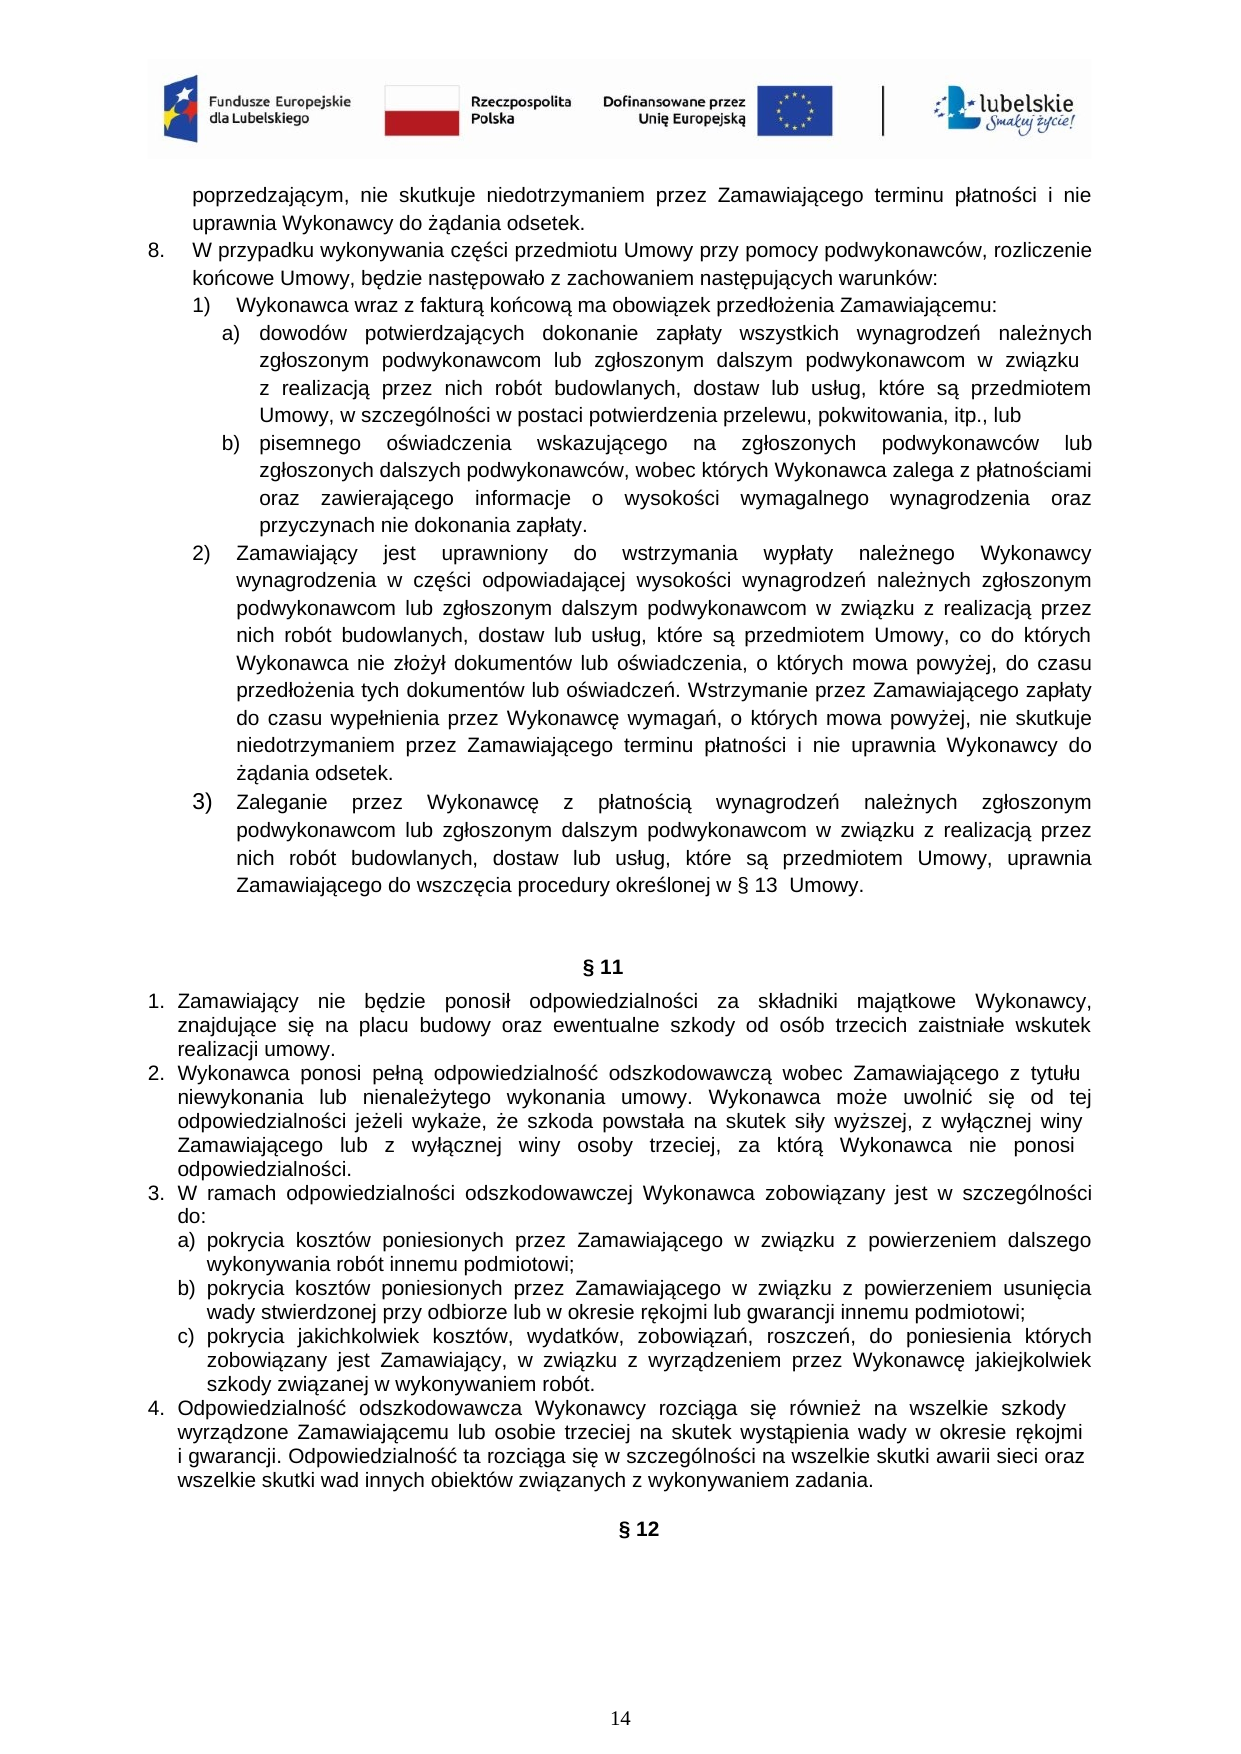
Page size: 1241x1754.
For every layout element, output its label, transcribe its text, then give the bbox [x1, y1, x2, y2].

list W przypadku wykonywania części przedmiotu Umowy przy pomocy podwykonawców, rozliczenie końcowe Umowy, będzie następowało z zachowaniem następujących warunków: [148, 238, 1093, 289]
text § 12 [185, 1517, 1093, 1541]
list W ramach odpowiedzialności odszkodowawczej Wykonawca zobowiązany jest w szczególności do: [148, 1180, 1093, 1228]
list Zamawiający nie będzie ponosił odpowiedzialności za składniki majątkowe Wykonawcy, znajdujące się na placu budowy oraz ewentualne szkody od osób trzecich zaistniałe wskutek realizacji umowy. [148, 989, 1093, 1061]
list Zaleganie przez Wykonawcę z płatnością wynagrodzeń należnych zgłoszonym podwykonawcom lub zgłoszonym dalszym podwykonawcom w związku z realizacją przez nich robót budowlanych, dostaw lub usług, które są przedmiotem Umowy, uprawnia Zamawiającego do wszczęcia procedury określonej w § 13 Umowy. [192, 788, 1093, 897]
list pokrycia kosztów poniesionych przez Zamawiającego w związku z powierzeniem usunięcia wady stwierdzonej przy odbiorze lub w okresie rękojmi lub gwarancji innemu podmiotowi; [177, 1276, 1093, 1324]
list dowodów potwierdzających dokonanie zapłaty wszystkich wynagrodzeń należnych zgłoszonym podwykonawcom lub zgłoszonym dalszym podwykonawcom w związku z realizacją przez nich robót budowlanych, dostaw lub usług, które są przedmiotem Umowy, w szczególności w postaci potwierdzenia przelewu, pokwitowania, itp., lub [222, 321, 1093, 427]
list pisemnego oświadczenia wskazującego na zgłoszonych podwykonawców lub zgłoszonych dalszych podwykonawców, wobec których Wykonawca zalega z płatnościami oraz zawierającego informacje o wysokości wymagalnego wynagrodzenia oraz przyczynach nie dokonania zapłaty. [222, 431, 1093, 537]
picture [147, 59, 1092, 159]
list Wykonawca wraz z fakturą końcową ma obowiązek przedłożenia Zamawiającemu: [192, 293, 1093, 317]
list pokrycia kosztów poniesionych przez Zamawiającego w związku z powierzeniem dalszego wykonywania robót innemu podmiotowi; [177, 1228, 1093, 1276]
text § 11 [148, 955, 1093, 979]
list Zamawiający jest uprawniony do wstrzymania wypłaty należnego Wykonawcy wynagrodzenia w części odpowiadającej wysokości wynagrodzeń należnych zgłoszonym podwykonawcom lub zgłoszonym dalszym podwykonawcom w związku z realizacją przez nich robót budowlanych, dostaw lub usług, które są przedmiotem Umowy, co do których Wykonawca nie złożył dokumentów lub oświadczenia, o których mowa powyżej, do czasu przedłożenia tych dokumentów lub oświadczeń. Wstrzymanie przez Zamawiającego zapłaty do czasu wypełnienia przez Wykonawcę wymagań, o których mowa powyżej, nie skutkuje niedotrzymaniem przez Zamawiającego terminu płatności i nie uprawnia Wykonawcy do żądania odsetek. [192, 541, 1093, 784]
list Odpowiedzialność odszkodowawcza Wykonawcy rozciąga się również na wszelkie szkody wyrządzone Zamawiającemu lub osobie trzeciej na skutek wystąpienia wady w okresie rękojmi i gwarancji. Odpowiedzialność ta rozciąga się w szczególności na wszelkie skutki awarii sieci oraz wszelkie skutki wad innych obiektów związanych z wykonywaniem zadania. [148, 1396, 1093, 1492]
list Wykonawca ponosi pełną odpowiedzialność odszkodowawczą wobec Zamawiającego z tytułu niewykonania lub nienależytego wykonania umowy. Wykonawca może uwolnić się od tej odpowiedzialności jeżeli wykaże, że szkoda powstała na skutek siły wyższej, z wyłącznej winy Zamawiającego lub z wyłącznej winy osoby trzeciej, za którą Wykonawca nie ponosi odpowiedzialności. [148, 1061, 1093, 1180]
list pokrycia jakichkolwiek kosztów, wydatków, zobowiązań, roszczeń, do poniesienia których zobowiązany jest Zamawiający, w związku z wyrządzeniem przez Wykonawcę jakiejkolwiek szkody związanej w wykonywaniem robót. [177, 1324, 1093, 1396]
